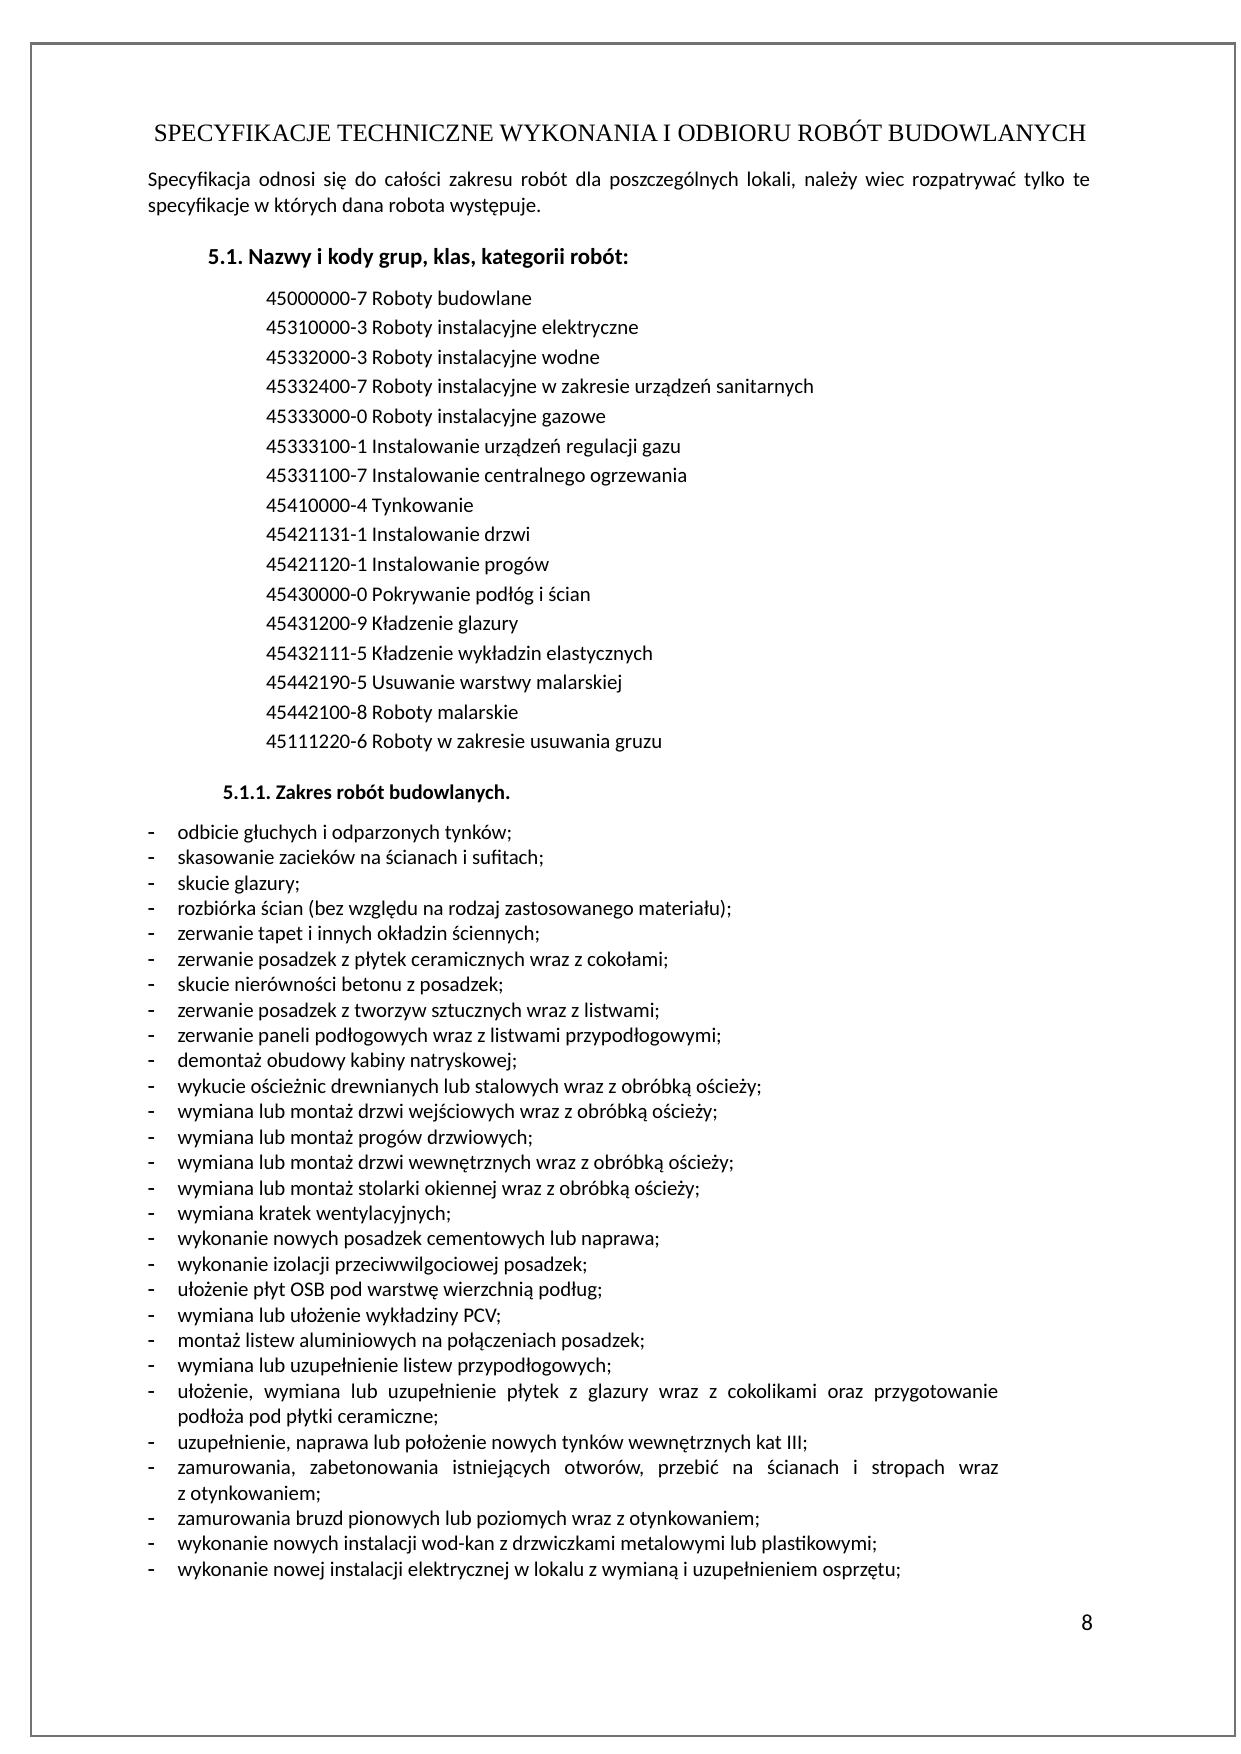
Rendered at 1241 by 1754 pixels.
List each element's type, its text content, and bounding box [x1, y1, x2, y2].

text 45432111-5 Kładzenie wykładzin elastycznych [148, 640, 1092, 665]
list zamurowania bruzd pionowych lub poziomych wraz z otynkowaniem; [148, 1505, 999, 1531]
list zerwanie tapet i innych okładzin ściennych; [148, 921, 999, 946]
text 45430000-0 Pokrywanie podłóg i ścian [148, 581, 1092, 606]
list skucie nierówności betonu z posadzek; [148, 971, 999, 997]
list ułożenie, wymiana lub uzupełnienie płytek z glazury wraz z cokolikami oraz przygotowanie podłoża pod płytki ceramiczne; [148, 1378, 999, 1429]
text 45431200-9 Kładzenie glazury [148, 610, 1092, 636]
list montaż listew aluminiowych na połączeniach posadzek; [148, 1327, 999, 1353]
list wymiana kratek wentylacyjnych; [148, 1200, 999, 1226]
list wymiana lub montaż drzwi wejściowych wraz z obróbką ościeży; [148, 1098, 999, 1124]
list wymiana lub uzupełnienie listew przypodłogowych; [148, 1353, 999, 1378]
list ułożenie płyt OSB pod warstwę wierzchnią podług; [148, 1276, 999, 1302]
list uzupełnienie, naprawa lub położenie nowych tynków wewnętrznych kat III; [148, 1429, 999, 1454]
list demontaż obudowy kabiny natryskowej; [148, 1048, 999, 1073]
text 45421131-1 Instalowanie drzwi [148, 522, 1092, 547]
list wykonanie izolacji przeciwwilgociowej posadzek; [148, 1251, 999, 1276]
list wykonanie nowych instalacji wod-kan z drzwiczkami metalowymi lub plastikowymi; [148, 1531, 999, 1556]
list skasowanie zacieków na ścianach i sufitach; [148, 844, 999, 870]
list skucie glazury; [148, 870, 999, 895]
list zerwanie posadzek z tworzyw sztucznych wraz z listwami; [148, 997, 999, 1022]
list zerwanie paneli podłogowych wraz z listwami przypodłogowymi; [148, 1022, 999, 1048]
list wykonanie nowej instalacji elektrycznej w lokalu z wymianą i uzupełnieniem osprzętu; [148, 1556, 999, 1581]
subtitle 5.1.1. Zakres robót budowlanych. [148, 779, 1092, 804]
list wykucie ościeżnic drewnianych lub stalowych wraz z obróbką ościeży; [148, 1073, 999, 1098]
text 45333100-1 Instalowanie urządzeń regulacji gazu [148, 433, 1092, 458]
list wymiana lub montaż stolarki okiennej wraz z obróbką ościeży; [148, 1175, 999, 1200]
text 45332000-3 Roboty instalacyjne wodne [148, 344, 1092, 369]
list wymiana lub montaż progów drzwiowych; [148, 1124, 999, 1149]
text 45111220-6 Roboty w zakresie usuwania gruzu [148, 729, 1092, 754]
text Specyfikacja odnosi się do całości zakresu robót dla poszczególnych lokali, należy wiec rozpatrywać tylko te specyfikacje w których dana robota występuje. [148, 166, 1092, 217]
text 45332400-7 Roboty instalacyjne w zakresie urządzeń sanitarnych [148, 374, 1092, 399]
list zamurowania, zabetonowania istniejących otworów, przebić na ścianach i stropach wraz z otynkowaniem; [148, 1454, 999, 1505]
text 45000000-7 Roboty budowlane [148, 285, 1092, 310]
text 45410000-4 Tynkowanie [148, 492, 1092, 517]
list wymiana lub montaż drzwi wewnętrznych wraz z obróbką ościeży; [148, 1149, 999, 1175]
text 45310000-3 Roboty instalacyjne elektryczne [148, 314, 1092, 340]
list wykonanie nowych posadzek cementowych lub naprawa; [148, 1226, 999, 1251]
text 45333000-0 Roboty instalacyjne gazowe [148, 403, 1092, 429]
text 45442100-8 Roboty malarskie [148, 699, 1092, 724]
list rozbiórka ścian (bez względu na rodzaj zastosowanego materiału); [148, 895, 999, 921]
list odbicie głuchych i odparzonych tynków; [148, 819, 1092, 844]
text 45421120-1 Instalowanie progów [148, 551, 1092, 577]
text 45331100-7 Instalowanie centralnego ogrzewania [148, 462, 1092, 488]
list zerwanie posadzek z płytek ceramicznych wraz z cokołami; [148, 946, 999, 971]
subtitle 5.1. Nazwy i kody grup, klas, kategorii robót: [148, 242, 1092, 270]
list wymiana lub ułożenie wykładziny PCV; [148, 1302, 999, 1327]
text 45442190-5 Usuwanie warstwy malarskiej [148, 669, 1092, 695]
